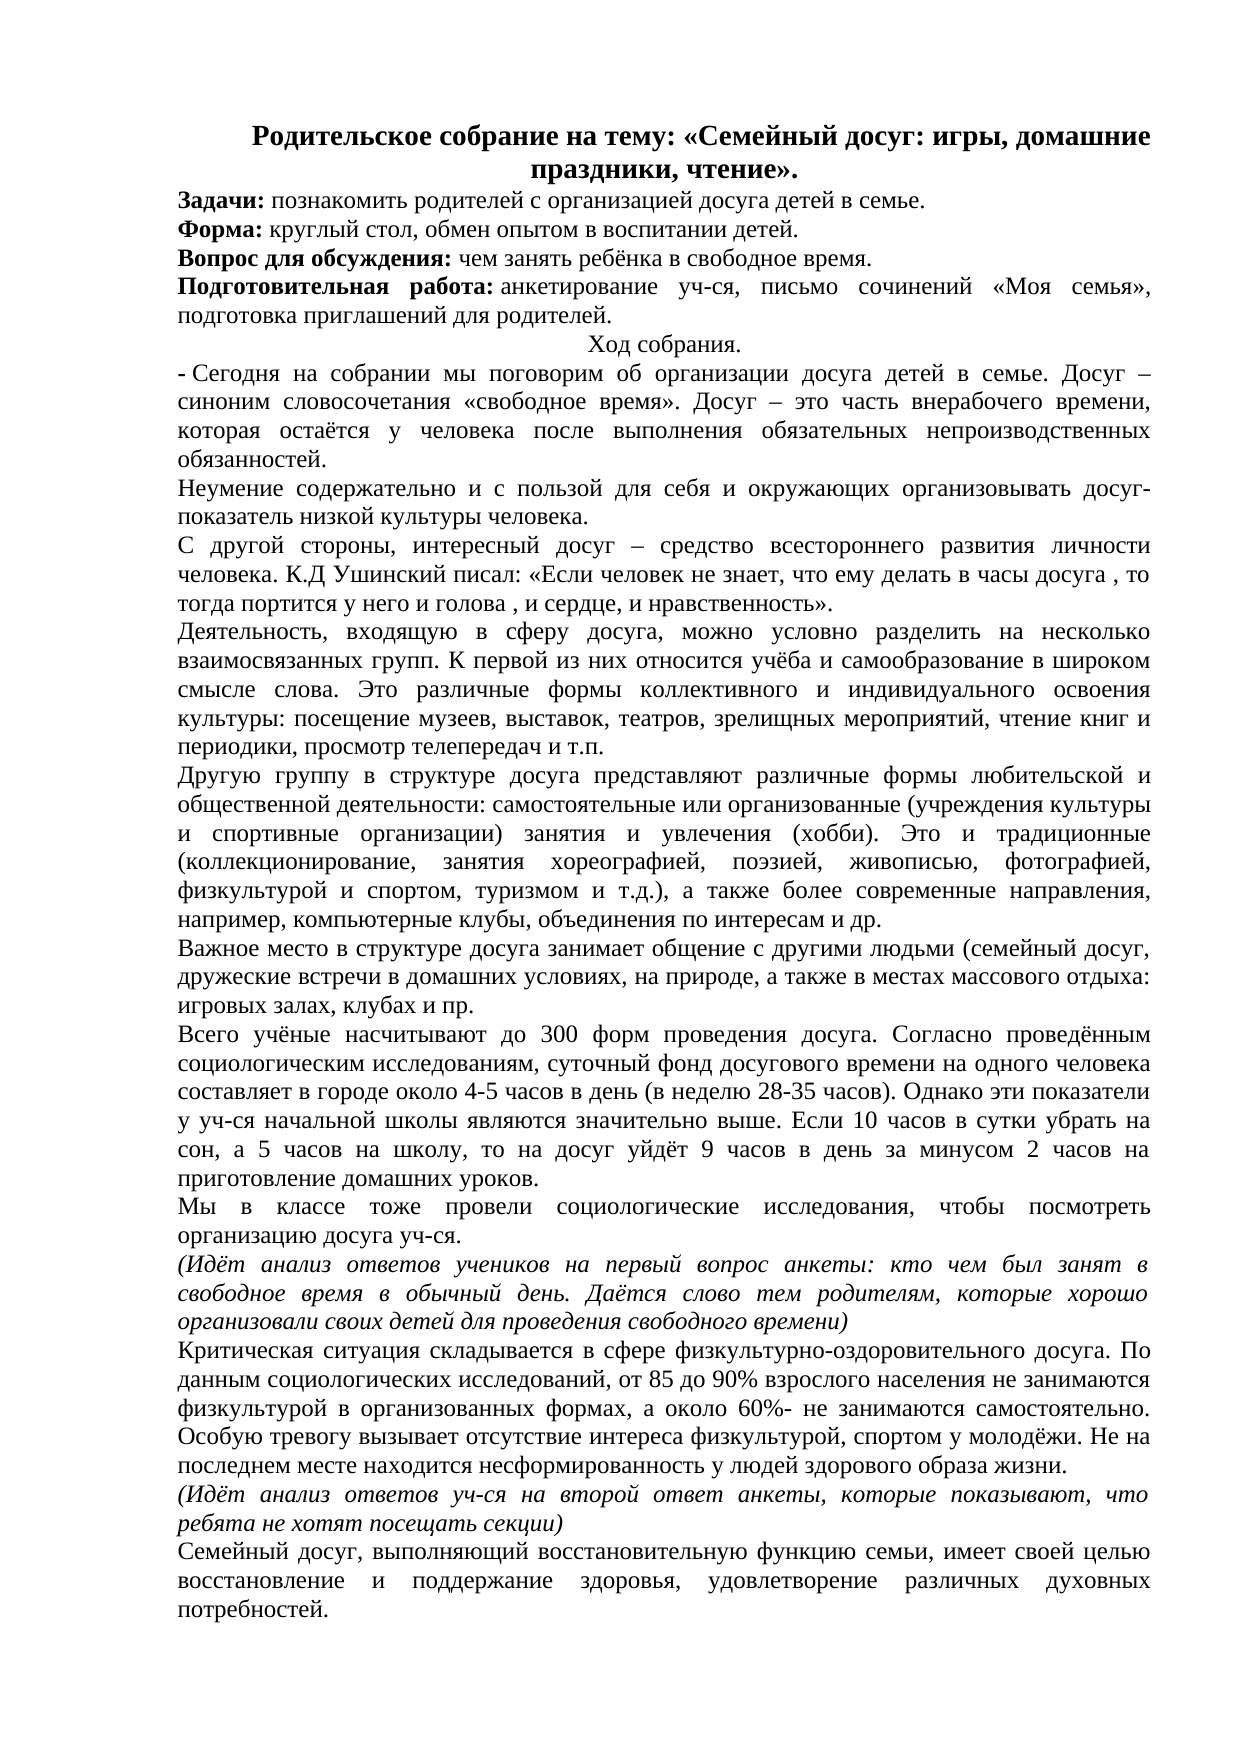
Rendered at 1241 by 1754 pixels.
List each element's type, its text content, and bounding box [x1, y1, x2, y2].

text Подготовительная работа: анкетирование уч-ся, письмо сочинений «Моя семья», подготовка приглашений для родителей. [177, 271, 1152, 329]
text Родительское собрание на тему: «Семейный досуг: игры, домашние праздники, чтение». [177, 118, 1152, 185]
text (Идёт анализ ответов учеников на первый вопрос анкеты: кто чем был занят в свободное время в обычный день. Даётся слово тем родителям, которые хорошо организовали своих детей для проведения свободного времени) [177, 1249, 1152, 1335]
text (Идёт анализ ответов уч-ся на второй ответ анкеты, которые показывают, что ребята не хотят посещать секции) [177, 1479, 1152, 1536]
text - Сегодня на собрании мы поговорим об организации досуга детей в семье. Досуг – синоним словосочетания «свободное время». Досуг – это часть внерабочего времени, которая остаётся у человека после выполнения обязательных непроизводственных обязанностей. [177, 358, 1152, 473]
text Мы в классе тоже провели социологические исследования, чтобы посмотреть организацию досуга уч-ся. [177, 1191, 1152, 1249]
text Вопрос для обсуждения: чем занять ребёнка в свободное время. [177, 243, 1152, 271]
text Деятельность, входящую в сферу досуга, можно условно разделить на несколько взаимосвязанных групп. К первой из них относится учёба и самообразование в широком смысле слова. Это различные формы коллективного и индивидуального освоения культуры: посещение музеев, выставок, театров, зрелищных мероприятий, чтение книг и периодики, просмотр телепередач и т.п. [177, 616, 1152, 760]
text Критическая ситуация складывается в сфере физкультурно-оздоровительного досуга. По данным социологических исследований, от 85 до 90% взрослого населения не занимаются физкультурой в организованных формах, а около 60%- не занимаются самостоятельно. Особую тревогу вызывает отсутствие интереса физкультурой, спортом у молодёжи. Не на последнем месте находится несформированность у людей здорового образа жизни. [177, 1335, 1152, 1479]
text Неумение содержательно и с пользой для себя и окружающих организовывать досуг-показатель низкой культуры человека. [177, 473, 1152, 530]
text Задачи: познакомить родителей с организацией досуга детей в семье. [177, 185, 1152, 214]
text Форма: круглый стол, обмен опытом в воспитании детей. [177, 214, 1152, 243]
text Важное место в структуре досуга занимает общение с другими людьми (семейный досуг, дружеские встречи в домашних условиях, на природе, а также в местах массового отдыха: игровых залах, клубах и пр. [177, 933, 1152, 1019]
text Семейный досуг, выполняющий восстановительную функцию семьи, имеет своей целью восстановление и поддержание здоровья, удовлетворение различных духовных потребностей. [177, 1536, 1152, 1623]
text Всего учёные насчитывают до 300 форм проведения досуга. Согласно проведённым социологическим исследованиям, суточный фонд досугового времени на одного человека составляет в городе около 4-5 часов в день (в неделю 28-35 часов). Однако эти показатели у уч-ся начальной школы являются значительно выше. Если 10 часов в сутки убрать на сон, а 5 часов на школу, то на досуг уйдёт 9 часов в день за минусом 2 часов на приготовление домашних уроков. [177, 1019, 1152, 1191]
text Другую группу в структуре досуга представляют различные формы любительской и общественной деятельности: самостоятельные или организованные (учреждения культуры и спортивные организации) занятия и увлечения (хобби). Это и традиционные (коллекционирование, занятия хореографией, поэзией, живописью, фотографией, физкультурой и спортом, туризмом и т.д.), а также более современные направления, например, компьютерные клубы, объединения по интересам и др. [177, 760, 1152, 933]
text С другой стороны, интересный досуг – средство всестороннего развития личности человека. К.Д Ушинский писал: «Если человек не знает, что ему делать в часы досуга , то тогда портится у него и голова , и сердце, и нравственность». [177, 530, 1152, 616]
text Ход собрания. [177, 329, 1152, 358]
